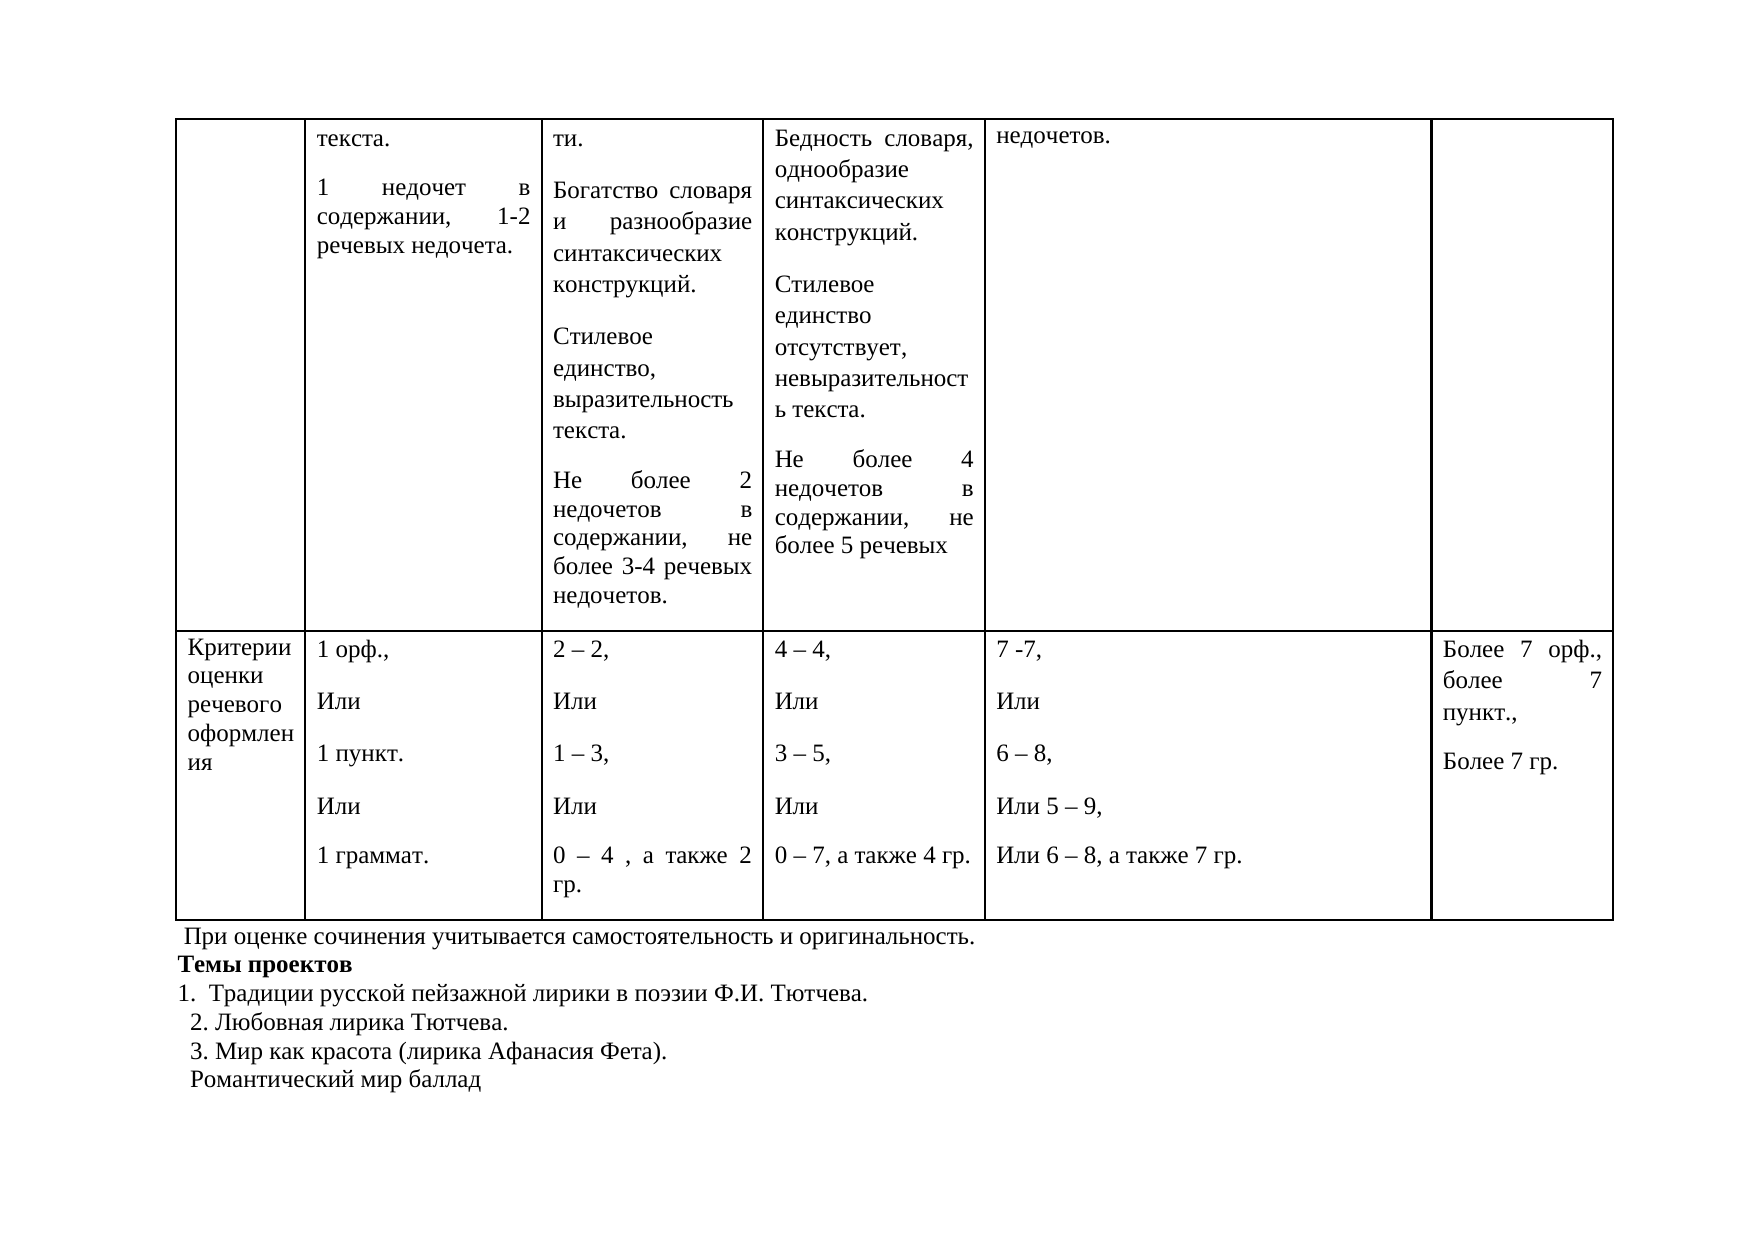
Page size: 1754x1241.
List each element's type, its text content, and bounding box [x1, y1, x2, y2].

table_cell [1433, 120, 1612, 629]
text Романтический мир баллад [177, 1064, 1665, 1093]
text 1. Традиции русской пейзажной лирики в поэзии Ф.И. Тютчева. [177, 978, 1665, 1007]
table_cell 7 -7, Или 6 – 8, Или 5 – 9, Или 6 – 8, а также 7 гр. [986, 632, 1430, 919]
table_cell 4 – 4, Или 3 – 5, Или 0 – 7, а также 4 гр. [764, 632, 984, 919]
text 2. Любовная лирика Тютчева. [177, 1007, 1665, 1036]
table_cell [764, 120, 984, 629]
table_cell Критерии оценки речевого оформления [177, 632, 304, 919]
table_cell Более 7 орф., более 7 пункт., Более 7 гр. [1433, 632, 1612, 919]
text 3. Мир как красота (лирика Афанасия Фета). [177, 1036, 1665, 1064]
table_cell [986, 120, 1430, 629]
table_cell 1 орф., Или 1 пункт. Или 1 граммат. [306, 632, 541, 919]
text При оценке сочинения учитывается самостоятельность и оригинальность. [177, 921, 1665, 949]
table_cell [543, 120, 762, 629]
table_cell 2 – 2, Или 1 – 3, Или 0 – 4 , а также 2 гр. [543, 632, 762, 919]
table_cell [177, 120, 304, 629]
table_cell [306, 120, 541, 629]
text Темы проектов [177, 949, 1665, 978]
